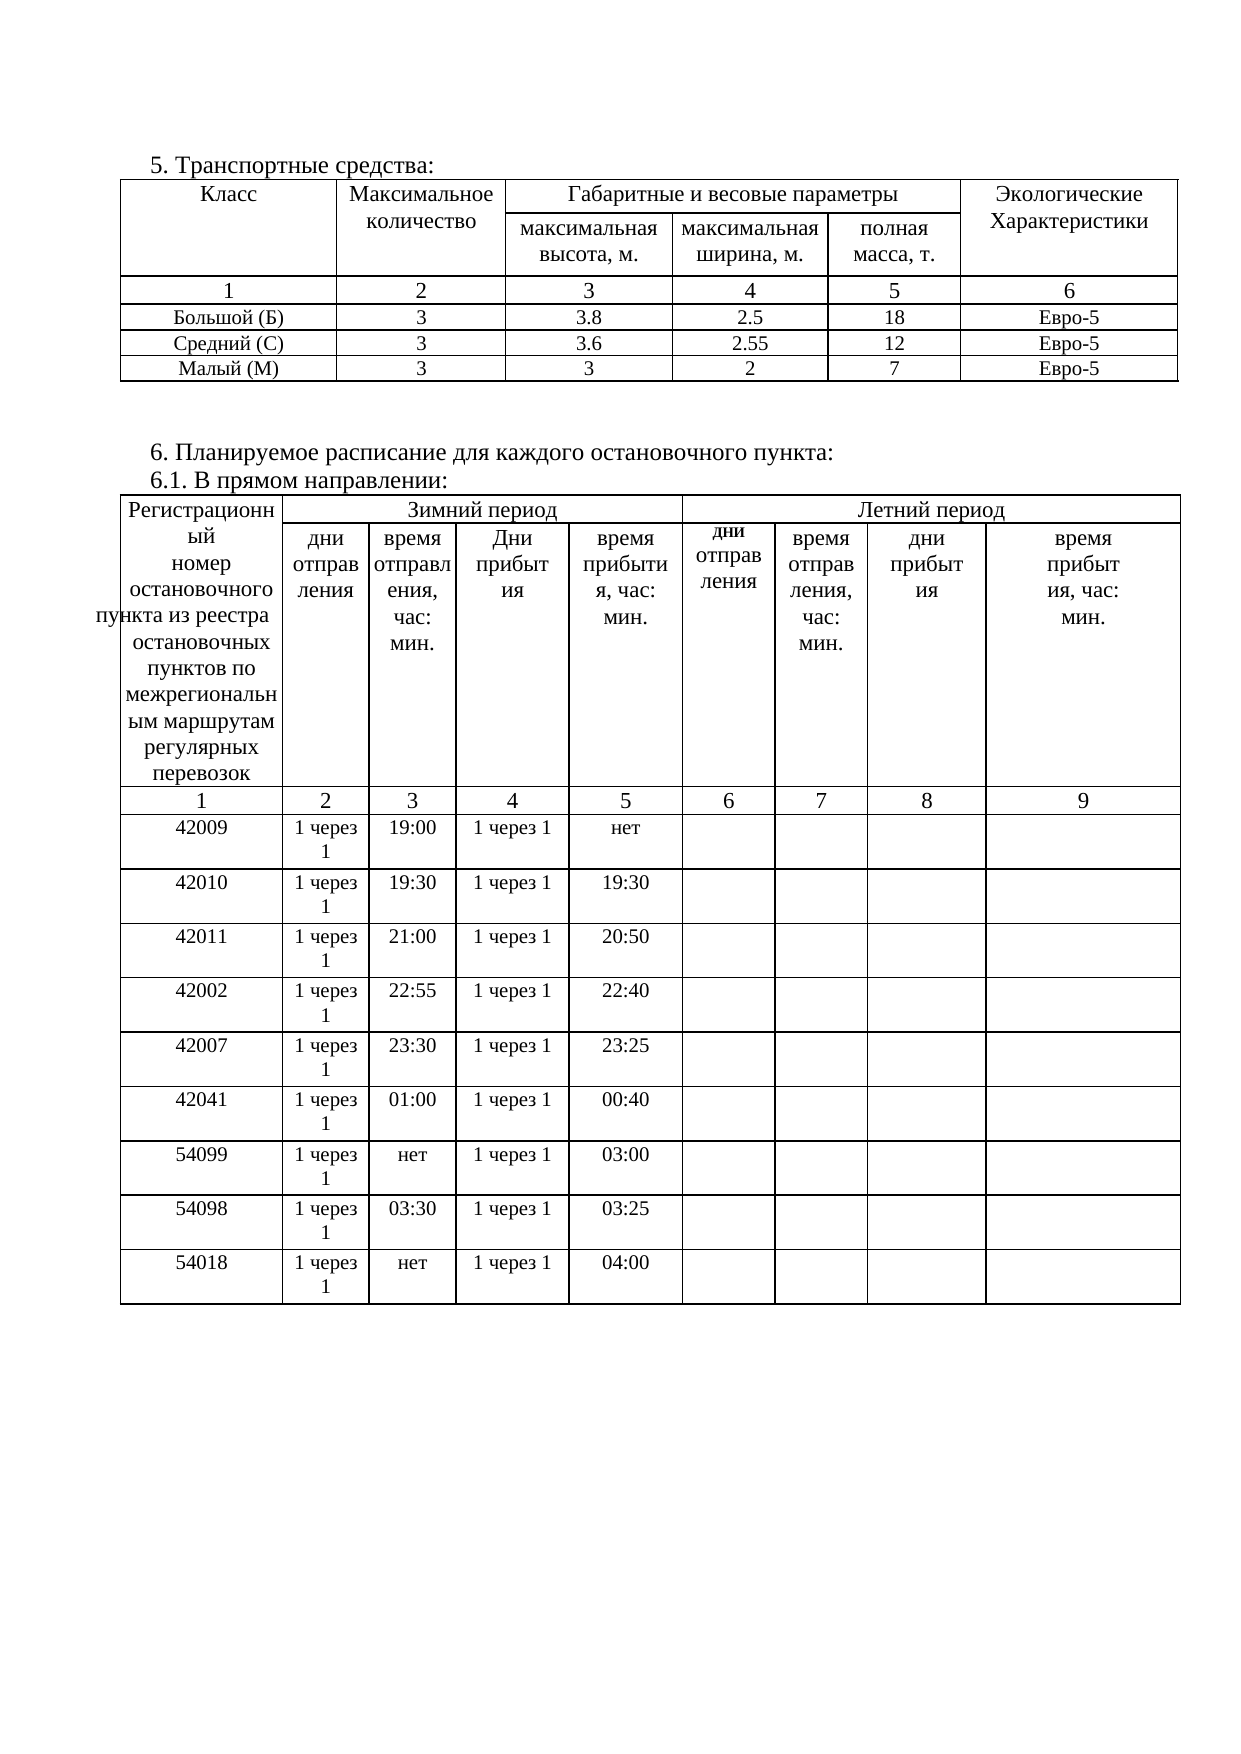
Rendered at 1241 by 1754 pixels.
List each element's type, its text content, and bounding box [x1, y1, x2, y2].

table_cell 19:00 [370, 815, 455, 868]
table_cell [776, 978, 867, 1031]
table_cell 1 через 1 [457, 870, 568, 922]
table_cell 3 [370, 787, 455, 814]
table_cell 3 [337, 305, 505, 329]
table_cell 54018 [121, 1250, 282, 1303]
table_cell 6 [961, 277, 1177, 303]
table_cell [776, 1250, 867, 1303]
table_cell 1 через 1 [457, 815, 568, 868]
table_cell 23:25 [570, 1033, 682, 1086]
table_header Габаритные и весовые параметры [506, 180, 960, 212]
table_cell [683, 1087, 774, 1140]
table_cell 04:00 [570, 1250, 682, 1303]
table_cell [868, 924, 985, 977]
table_cell 19:30 [570, 870, 682, 922]
table_cell 5 [570, 787, 682, 814]
table_cell нет [370, 1142, 455, 1194]
table_cell [987, 978, 1180, 1031]
table_cell время прибыти я, час: мин. [570, 524, 682, 786]
table_cell Евро-5 [961, 305, 1177, 329]
table_cell 2.55 [673, 331, 827, 354]
table_cell 03:00 [570, 1142, 682, 1194]
table_cell Евро-5 [961, 331, 1177, 354]
table_cell [776, 1196, 867, 1249]
table_cell 00:40 [570, 1087, 682, 1140]
table_cell [776, 1033, 867, 1086]
table_cell 7 [829, 356, 960, 380]
table_cell 6 [683, 787, 774, 814]
table_cell 12 [829, 331, 960, 354]
table_cell время отправл ения, час: мин. [370, 524, 455, 786]
table_cell [868, 870, 985, 922]
text 6. Планируемое расписание для каждого остановочного пункта: [150, 437, 1090, 466]
table_cell 1 через 1 [457, 924, 568, 977]
table_cell [987, 1087, 1180, 1140]
table_cell полная масса, т. [829, 214, 960, 275]
table_cell 2 [283, 787, 368, 814]
table_header Экологические Характеристики [961, 180, 1177, 275]
table_cell [683, 978, 774, 1031]
table_header Летний период [683, 496, 1180, 522]
text 5. Транспортные средства: [150, 150, 1090, 179]
table_cell ДНИ отправ ления [683, 524, 774, 786]
table_cell [683, 1250, 774, 1303]
table_cell [776, 1087, 867, 1140]
table_cell [776, 870, 867, 922]
table_cell 54098 [121, 1196, 282, 1249]
table_cell [987, 924, 1180, 977]
table_cell [683, 924, 774, 977]
table_cell [683, 870, 774, 922]
table_cell [776, 1142, 867, 1194]
table_cell [868, 1033, 985, 1086]
table_cell 1 через 1 [283, 1142, 368, 1194]
table_cell 03:30 [370, 1196, 455, 1249]
table_cell 1 через 1 [457, 1087, 568, 1140]
table_cell 2.5 [673, 305, 827, 329]
table_cell 1 через 1 [283, 815, 368, 868]
table_cell 42010 [121, 870, 282, 922]
table_cell 42007 [121, 1033, 282, 1086]
table_cell 3 [506, 356, 672, 380]
table_cell [987, 870, 1180, 922]
table_cell 1 через 1 [283, 1033, 368, 1086]
table_cell 2 [673, 356, 827, 380]
table_cell [987, 1142, 1180, 1194]
table_cell [683, 815, 774, 868]
table_cell [987, 1250, 1180, 1303]
table_header Регистрационный номер остановочного пункта из реестра остановочных пунктов по межрегиональным маршрутам регулярных перевозок [121, 496, 282, 786]
table_cell [683, 1142, 774, 1194]
table_cell нет [370, 1250, 455, 1303]
table_cell время отправ ления, час: мин. [776, 524, 867, 786]
table_cell 1 через 1 [283, 1196, 368, 1249]
table_cell 1 через 1 [283, 1250, 368, 1303]
table_cell 9 [987, 787, 1180, 814]
table_cell 3.8 [506, 305, 672, 329]
table_cell максимальная высота, м. [506, 214, 672, 275]
table_cell 1 через 1 [457, 1033, 568, 1086]
table_cell 42011 [121, 924, 282, 977]
table_cell 1 через 1 [457, 1196, 568, 1249]
table_cell 3.6 [506, 331, 672, 354]
table_cell 3 [506, 277, 672, 303]
table_cell [868, 815, 985, 868]
table_cell [868, 1250, 985, 1303]
table_cell дни отправ ления [283, 524, 368, 786]
table_cell 3 [337, 331, 505, 354]
table_cell [683, 1033, 774, 1086]
table_cell [987, 815, 1180, 868]
table_cell 21:00 [370, 924, 455, 977]
table_cell 1 через 1 [283, 870, 368, 922]
table_cell максимальная ширина, м. [673, 214, 827, 275]
text 6.1. В прямом направлении: [150, 466, 1090, 494]
table_cell [868, 1142, 985, 1194]
table_cell 1 [121, 787, 282, 814]
table_cell 18 [829, 305, 960, 329]
table_cell дни прибыт ия [868, 524, 985, 786]
table_cell 1 через 1 [457, 1250, 568, 1303]
table_cell 22:55 [370, 978, 455, 1031]
table_cell [776, 924, 867, 977]
table_cell 1 через 1 [283, 978, 368, 1031]
table_cell 1 [121, 277, 336, 303]
table_cell [987, 1033, 1180, 1086]
table_cell [868, 978, 985, 1031]
table_header Максимальное количество [337, 180, 505, 275]
table_cell 7 [776, 787, 867, 814]
table_cell [987, 1196, 1180, 1249]
table_cell [868, 1196, 985, 1249]
table_cell [868, 1087, 985, 1140]
table_cell Средний (С) [121, 331, 336, 354]
table_cell 23:30 [370, 1033, 455, 1086]
table_cell 42041 [121, 1087, 282, 1140]
table_cell [776, 815, 867, 868]
table_cell Евро-5 [961, 356, 1177, 380]
table_header Зимний период [283, 496, 682, 522]
table_cell 22:40 [570, 978, 682, 1031]
table_cell 3 [337, 356, 505, 380]
table_cell 01:00 [370, 1087, 455, 1140]
table_cell время прибыт ия, час: мин. [987, 524, 1180, 786]
table_cell Большой (Б) [121, 305, 336, 329]
table_cell 42002 [121, 978, 282, 1031]
table_cell Малый (М) [121, 356, 336, 380]
table_cell 4 [673, 277, 827, 303]
table_cell нет [570, 815, 682, 868]
table_cell 8 [868, 787, 985, 814]
table_cell 1 через 1 [283, 924, 368, 977]
table_cell 5 [829, 277, 960, 303]
table_cell 54099 [121, 1142, 282, 1194]
table_cell 20:50 [570, 924, 682, 977]
table_header Класс [121, 180, 336, 275]
table_cell 2 [337, 277, 505, 303]
table_cell 19:30 [370, 870, 455, 922]
table_cell [683, 1196, 774, 1249]
table_cell 4 [457, 787, 568, 814]
table_cell Дни прибыт ия [457, 524, 568, 786]
table_cell 42009 [121, 815, 282, 868]
table_cell 03:25 [570, 1196, 682, 1249]
table_cell 1 через 1 [457, 978, 568, 1031]
table_cell 1 через 1 [283, 1087, 368, 1140]
table_cell 1 через 1 [457, 1142, 568, 1194]
